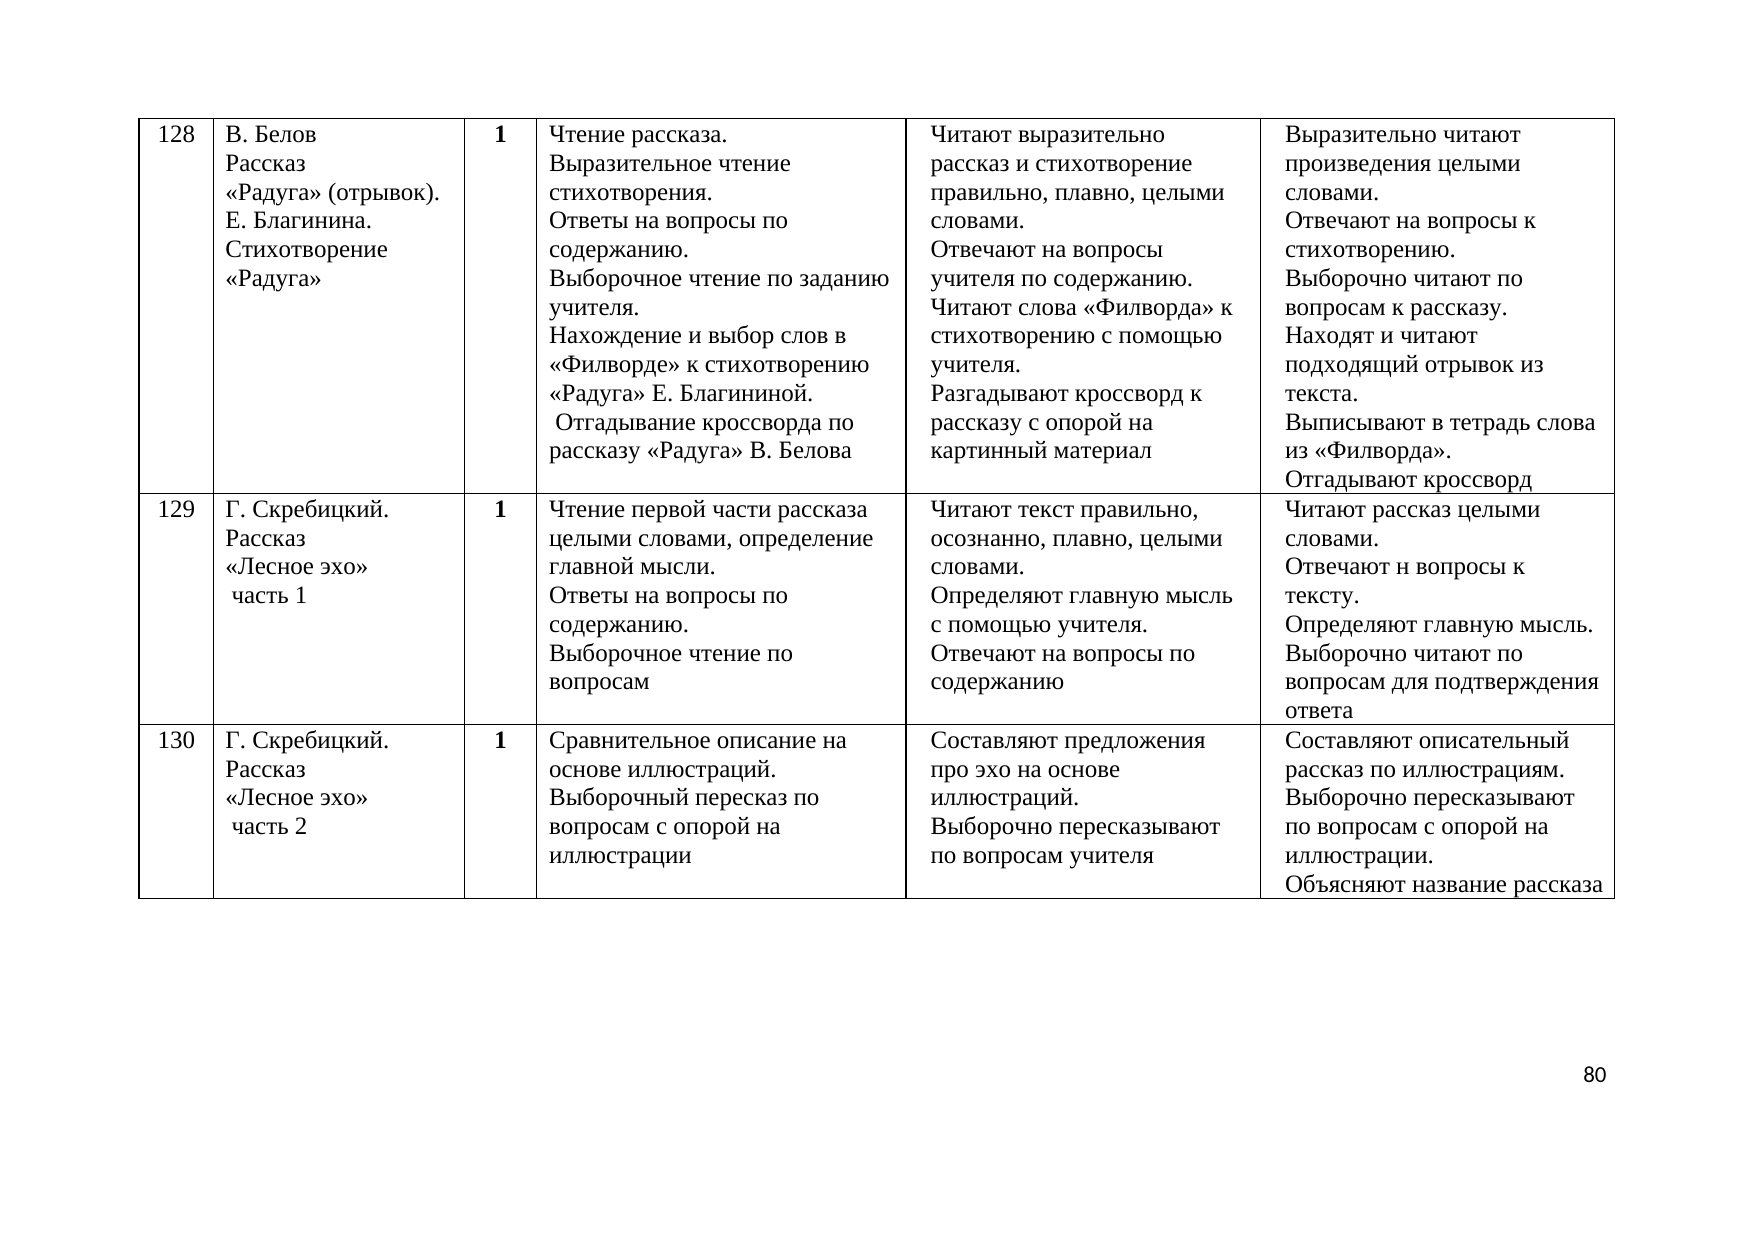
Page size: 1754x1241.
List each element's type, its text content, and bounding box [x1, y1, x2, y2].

table_cell 1 [465, 725, 536, 897]
table_cell Составляют описательный рассказ по иллюстрациям. Выборочно пересказывают по вопросам с опорой на иллюстрации. Объясняют название рассказа [1261, 725, 1614, 897]
table_cell 130 [140, 725, 213, 897]
table_header Чтение рассказа. Выразительное чтение стихотворения. Ответы на вопросы по содержанию. Выборочное чтение по заданию учителя. Нахождение и выбор слов в «Филворде» к стихотворению «Радуга» Е. Благининой. Отгадывание кроссворда по рассказу «Радуга» В. Белова [537, 119, 905, 493]
table_cell Составляют предложения про эхо на основе иллюстраций. Выборочно пересказывают по вопросам учителя [907, 725, 1260, 897]
table_cell Г. Скребицкий. Рассказ «Лесное эхо» часть 2 [214, 725, 464, 897]
table_cell Г. Скребицкий. Рассказ «Лесное эхо» часть 1 [214, 494, 464, 724]
table_cell Чтение первой части рассказа целыми словами, определение главной мысли. Ответы на вопросы по содержанию. Выборочное чтение по вопросам [537, 494, 905, 724]
table_header Читают выразительно рассказ и стихотворение правильно, плавно, целыми словами. Отвечают на вопросы учителя по содержанию. Читают слова «Филворда» к стихотворению с помощью учителя. Разгадывают кроссворд к рассказу с опорой на картинный материал [907, 119, 1260, 493]
table_header Выразительно читают произведения целыми словами. Отвечают на вопросы к стихотворению. Выборочно читают по вопросам к рассказу. Находят и читают подходящий отрывок из текста. Выписывают в тетрадь слова из «Филворда». Отгадывают кроссворд [1261, 119, 1614, 493]
table_cell Читают рассказ целыми словами. Отвечают н вопросы к тексту. Определяют главную мысль. Выборочно читают по вопросам для подтверждения ответа [1261, 494, 1614, 724]
table_cell 129 [140, 494, 213, 724]
table_cell Читают текст правильно, осознанно, плавно, целыми словами. Определяют главную мысль с помощью учителя. Отвечают на вопросы по содержанию [907, 494, 1260, 724]
table_header 128 [140, 119, 213, 493]
table_cell Сравнительное описание на основе иллюстраций. Выборочный пересказ по вопросам с опорой на иллюстрации [537, 725, 905, 897]
table_header В. Белов Рассказ «Радуга» (отрывок). Е. Благинина. Стихотворение «Радуга» [214, 119, 464, 493]
table_header 1 [465, 119, 536, 493]
table_cell 1 [465, 494, 536, 724]
